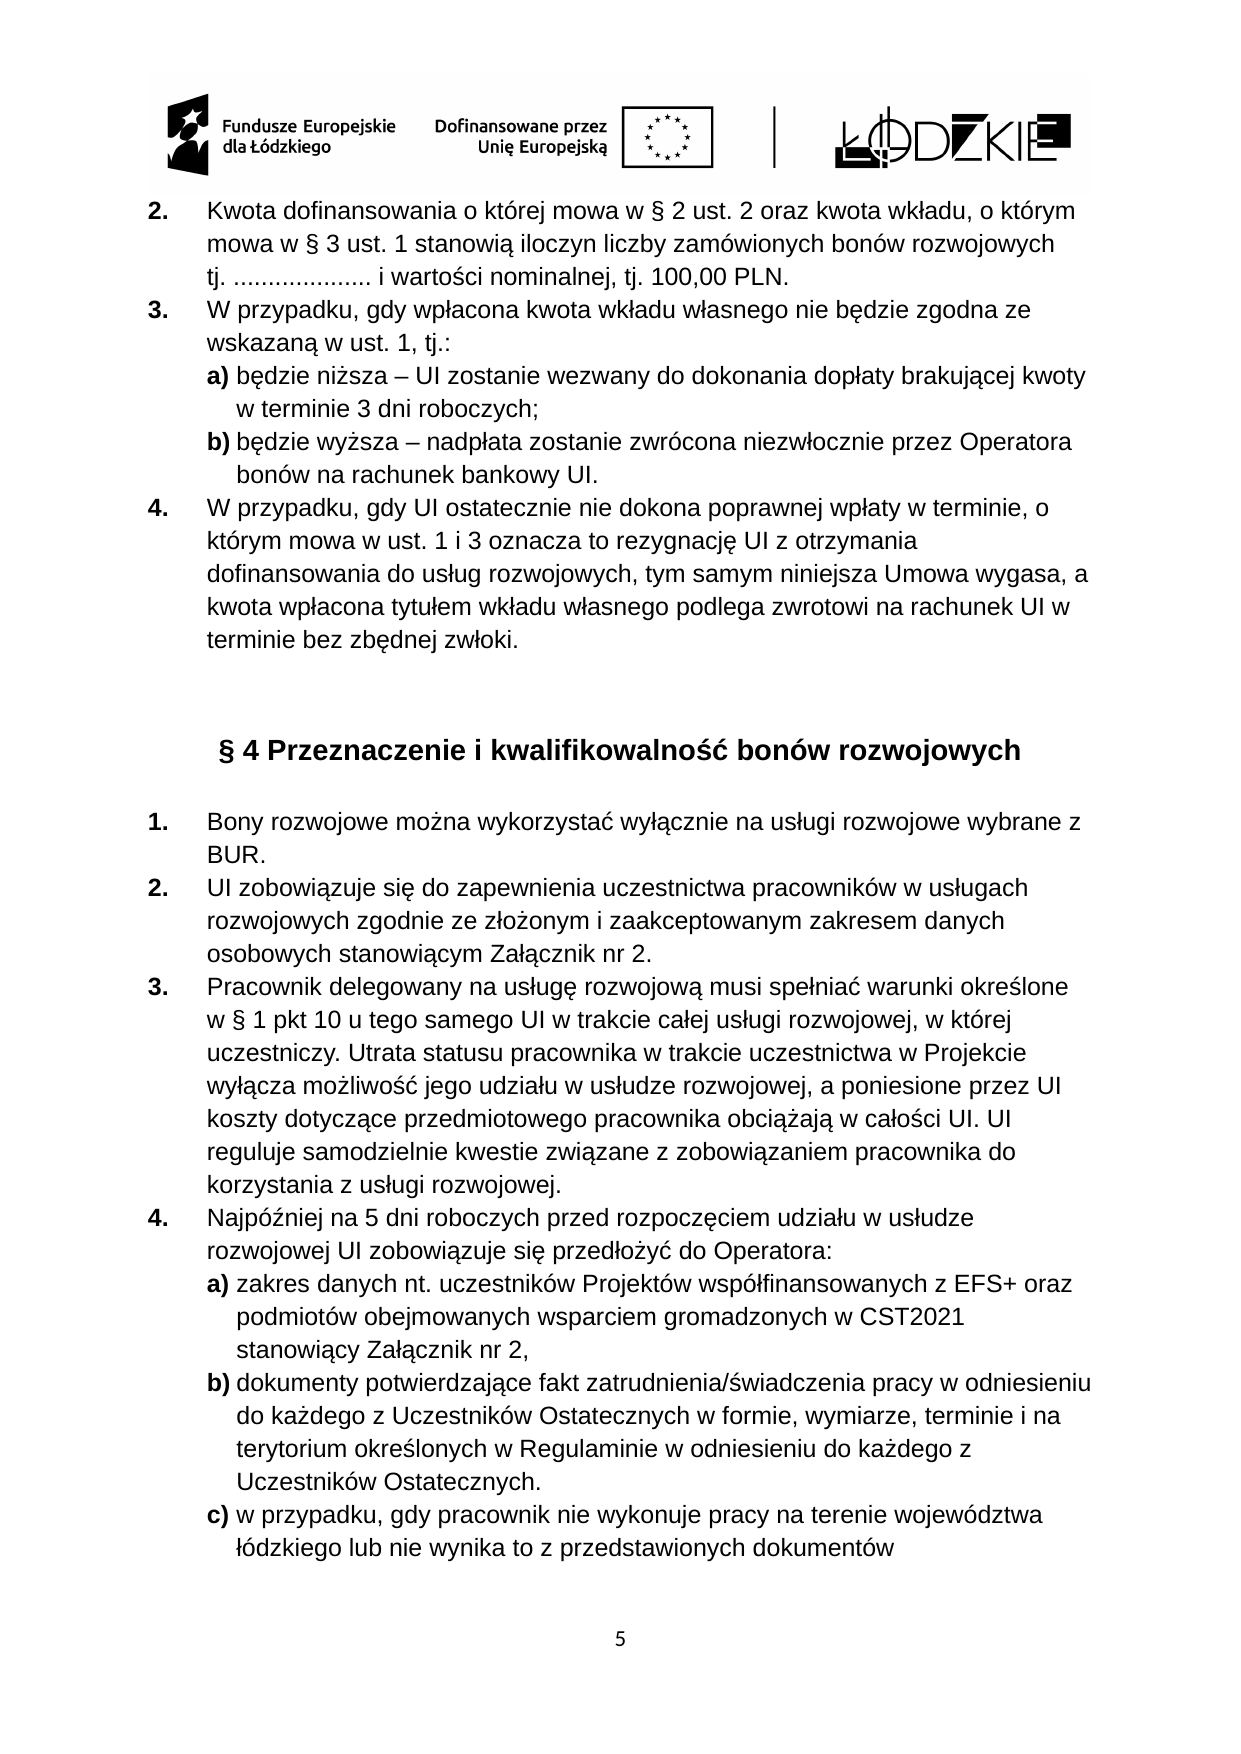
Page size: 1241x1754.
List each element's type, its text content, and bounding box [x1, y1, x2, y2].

list Bony rozwojowe można wykorzystać wyłącznie na usługi rozwojowe wybrane z BUR. [148, 807, 1093, 868]
list Kwota dofinansowania o której mowa w § 2 ust. 2 oraz kwota wkładu, o którym mowa w § 3 ust. 1 stanowią iloczyn liczby zamówionych bonów rozwojowych tj. .................... i wartości nominalnej, tj. 100,00 PLN. [148, 196, 1093, 290]
list Najpóźniej na 5 dni roboczych przed rozpoczęciem udziału w usłudze rozwojowej UI zobowiązuje się przedłożyć do Operatora: [148, 1203, 1093, 1264]
list Pracownik delegowany na usługę rozwojową musi spełniać warunki określone w § 1 pkt 10 u tego samego UI w trakcie całej usługi rozwojowej, w której uczestniczy. Utrata statusu pracownika w trakcie uczestnictwa w Projekcie wyłącza możliwość jego udziału w usłudze rozwojowej, a poniesione przez UI koszty dotyczące przedmiotowego pracownika obciążają w całości UI. UI reguluje samodzielnie kwestie związane z zobowiązaniem pracownika do korzystania z usługi rozwojowej. [148, 972, 1093, 1198]
list W przypadku, gdy UI ostatecznie nie dokona poprawnej wpłaty w terminie, o którym mowa w ust. 1 i 3 oznacza to rezygnację UI z otrzymania dofinansowania do usług rozwojowych, tym samym niniejsza Umowa wygasa, a kwota wpłacona tytułem wkładu własnego podlega zwrotowi na rachunek UI w terminie bez zbędnej zwłoki. [148, 493, 1093, 654]
list UI zobowiązuje się do zapewnienia uczestnictwa pracowników w usługach rozwojowych zgodnie ze złożonym i zaakceptowanym zakresem danych osobowych stanowiącym Załącznik nr 2. [148, 873, 1093, 967]
list zakres danych nt. uczestników Projektów współfinansowanych z EFS+ oraz podmiotów obejmowanych wsparciem gromadzonych w CST2021 stanowiący Załącznik nr 2, [207, 1269, 1093, 1364]
list będzie wyższa – nadpłata zostanie zwrócona niezwłocznie przez Operatora bonów na rachunek bankowy UI. [207, 427, 1093, 488]
list W przypadku, gdy wpłacona kwota wkładu własnego nie będzie zgodna ze wskazaną w ust. 1, tj.: [148, 295, 1093, 356]
list będzie niższa – UI zostanie wezwany do dokonania dopłaty brakującej kwoty w terminie 3 dni roboczych; [207, 361, 1093, 422]
picture [147, 73, 1091, 196]
list dokumenty potwierdzające fakt zatrudnienia/świadczenia pracy w odniesieniu do każdego z Uczestników Ostatecznych w formie, wymiarze, terminie i na terytorium określonych w Regulaminie w odniesieniu do każdego z Uczestników Ostatecznych. [207, 1368, 1093, 1496]
subtitle § 4 Przeznaczenie i kwalifikowalność bonów rozwojowych [148, 733, 1093, 766]
